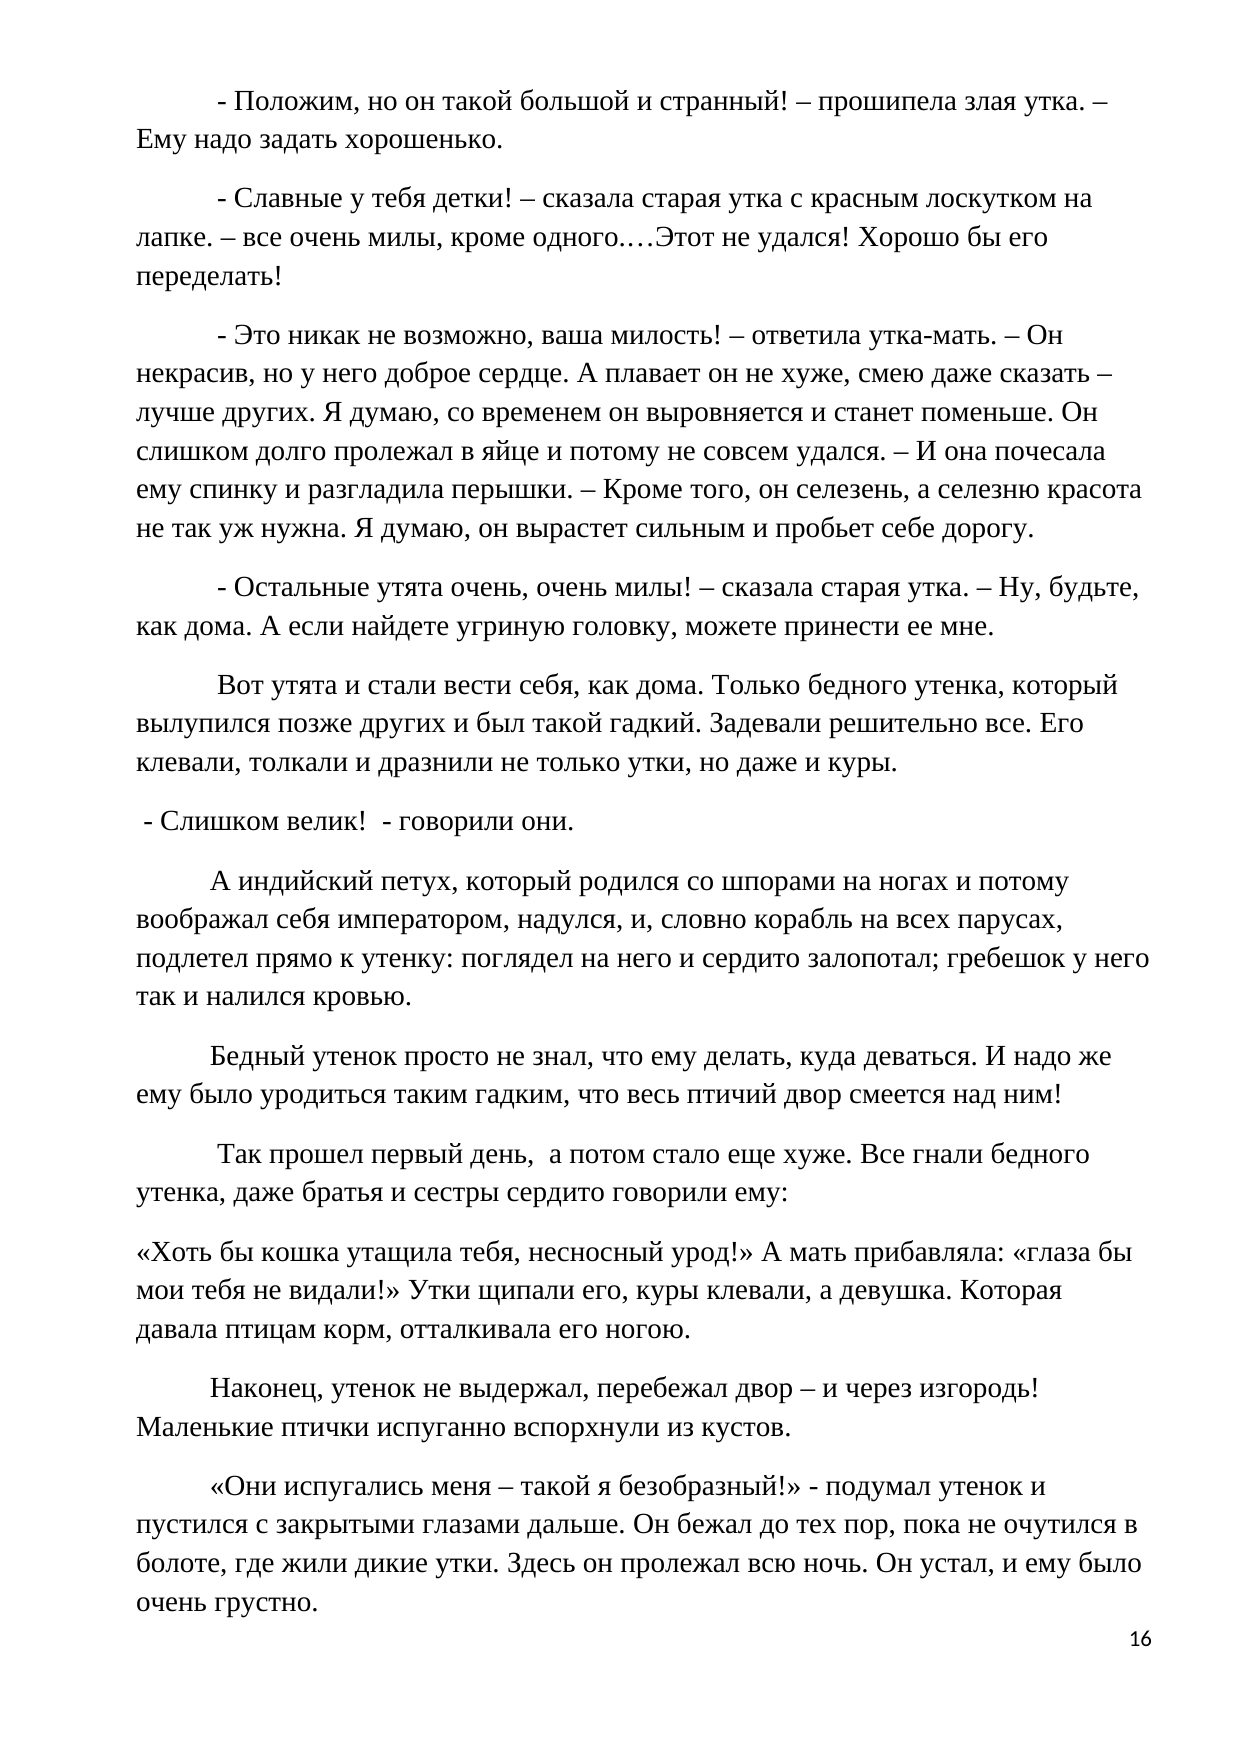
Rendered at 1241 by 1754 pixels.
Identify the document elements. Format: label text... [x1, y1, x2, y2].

text «Они испугались меня – такой я безобразный!» - подумал утенок и пустился с закрытыми глазами дальше. Он бежал до тех пор, пока не очутился в болоте, где жили дикие утки. Здесь он пролежал всю ночь. Он устал, и ему было очень грустно. [136, 1468, 1152, 1617]
text - Положим, но он такой большой и странный! – прошипела злая утка. – Ему надо задать хорошенько. [136, 83, 1152, 155]
text Так прошел первый день, а потом стало еще хуже. Все гнали бедного утенка, даже братья и сестры сердито говорили ему: [136, 1136, 1152, 1208]
text - Славные у тебя детки! – сказала старая утка с красным лоскутком на лапке. – все очень милы, кроме одного.…Этот не удался! Хорошо бы его переделать! [136, 181, 1152, 291]
text - Остальные утята очень, очень милы! – сказала старая утка. – Ну, будьте, как дома. А если найдете угриную головку, можете принести ее мне. [136, 569, 1152, 641]
text «Хоть бы кошка утащила тебя, несносный урод!» А мать прибавляла: «глаза бы мои тебя не видали!» Утки щипали его, куры клевали, а девушка. Которая давала птицам корм, отталкивала его ногою. [136, 1234, 1152, 1344]
text Вот утята и стали вести себя, как дома. Только бедного утенка, который вылупился позже других и был такой гадкий. Задевали решительно все. Его клевали, толкали и дразнили не только утки, но даже и куры. [136, 667, 1152, 778]
text Бедный утенок просто не знал, что ему делать, куда деваться. И надо же ему было уродиться таким гадким, что весь птичий двор смеется над ним! [136, 1038, 1152, 1110]
text - Слишком велик! - говорили они. [136, 803, 1152, 837]
text - Это никак не возможно, ваша милость! – ответила утка-мать. – Он некрасив, но у него доброе сердце. А плавает он не хуже, смею даже сказать – лучше других. Я думаю, со временем он выровняется и станет поменьше. Он слишком долго пролежал в яйце и потому не совсем удался. – И она почесала ему спинку и разгладила перышки. – Кроме того, он селезень, а селезню красота не так уж нужна. Я думаю, он вырастет сильным и пробьет себе дорогу. [136, 317, 1152, 543]
text А индийский петух, который родился со шпорами на ногах и потому воображал себя императором, надулся, и, словно корабль на всех парусах, подлетел прямо к утенку: поглядел на него и сердито залопотал; гребешок у него так и налился кровью. [136, 863, 1152, 1012]
text Наконец, утенок не выдержал, перебежал двор – и через изгородь! Маленькие птички испуганно вспорхнули из кустов. [136, 1370, 1152, 1442]
